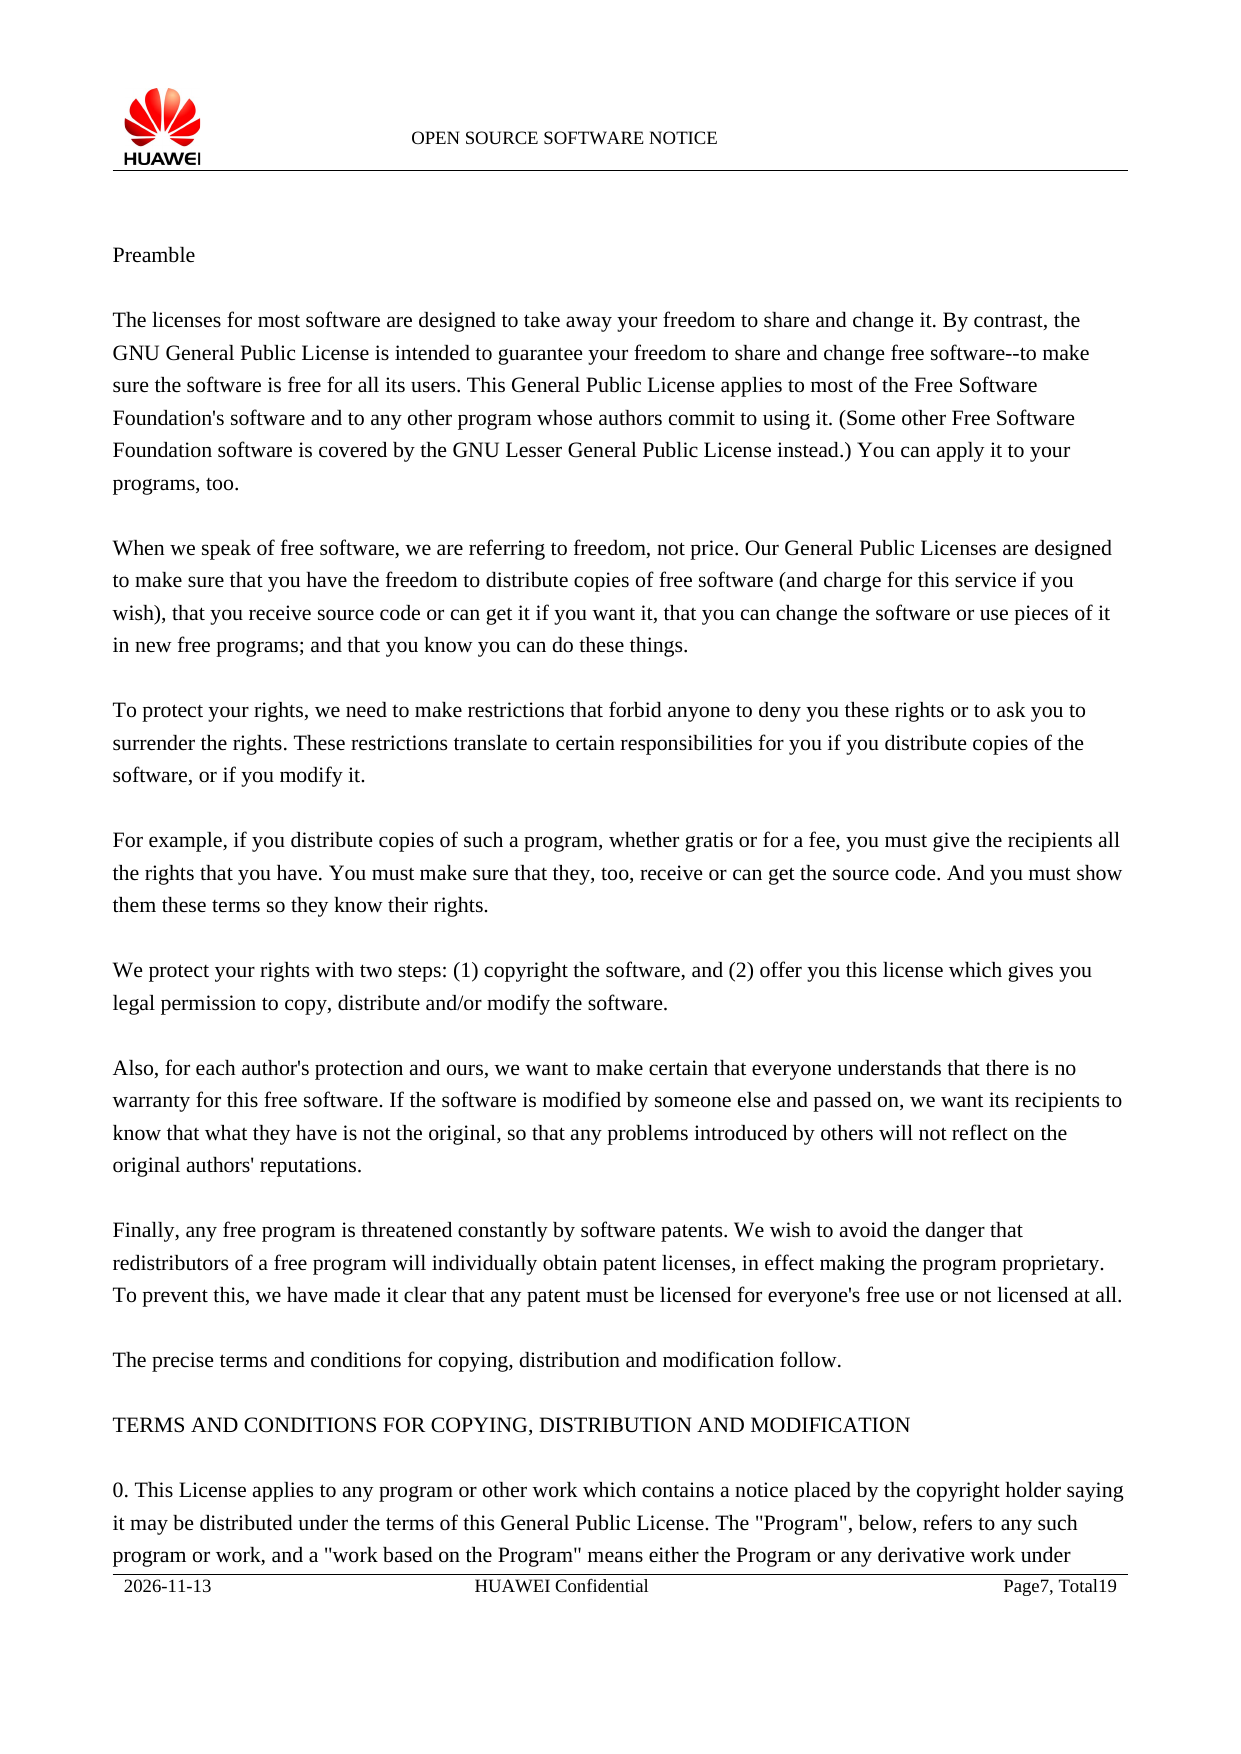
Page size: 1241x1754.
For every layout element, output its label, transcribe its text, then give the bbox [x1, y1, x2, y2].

picture [124, 88, 201, 165]
